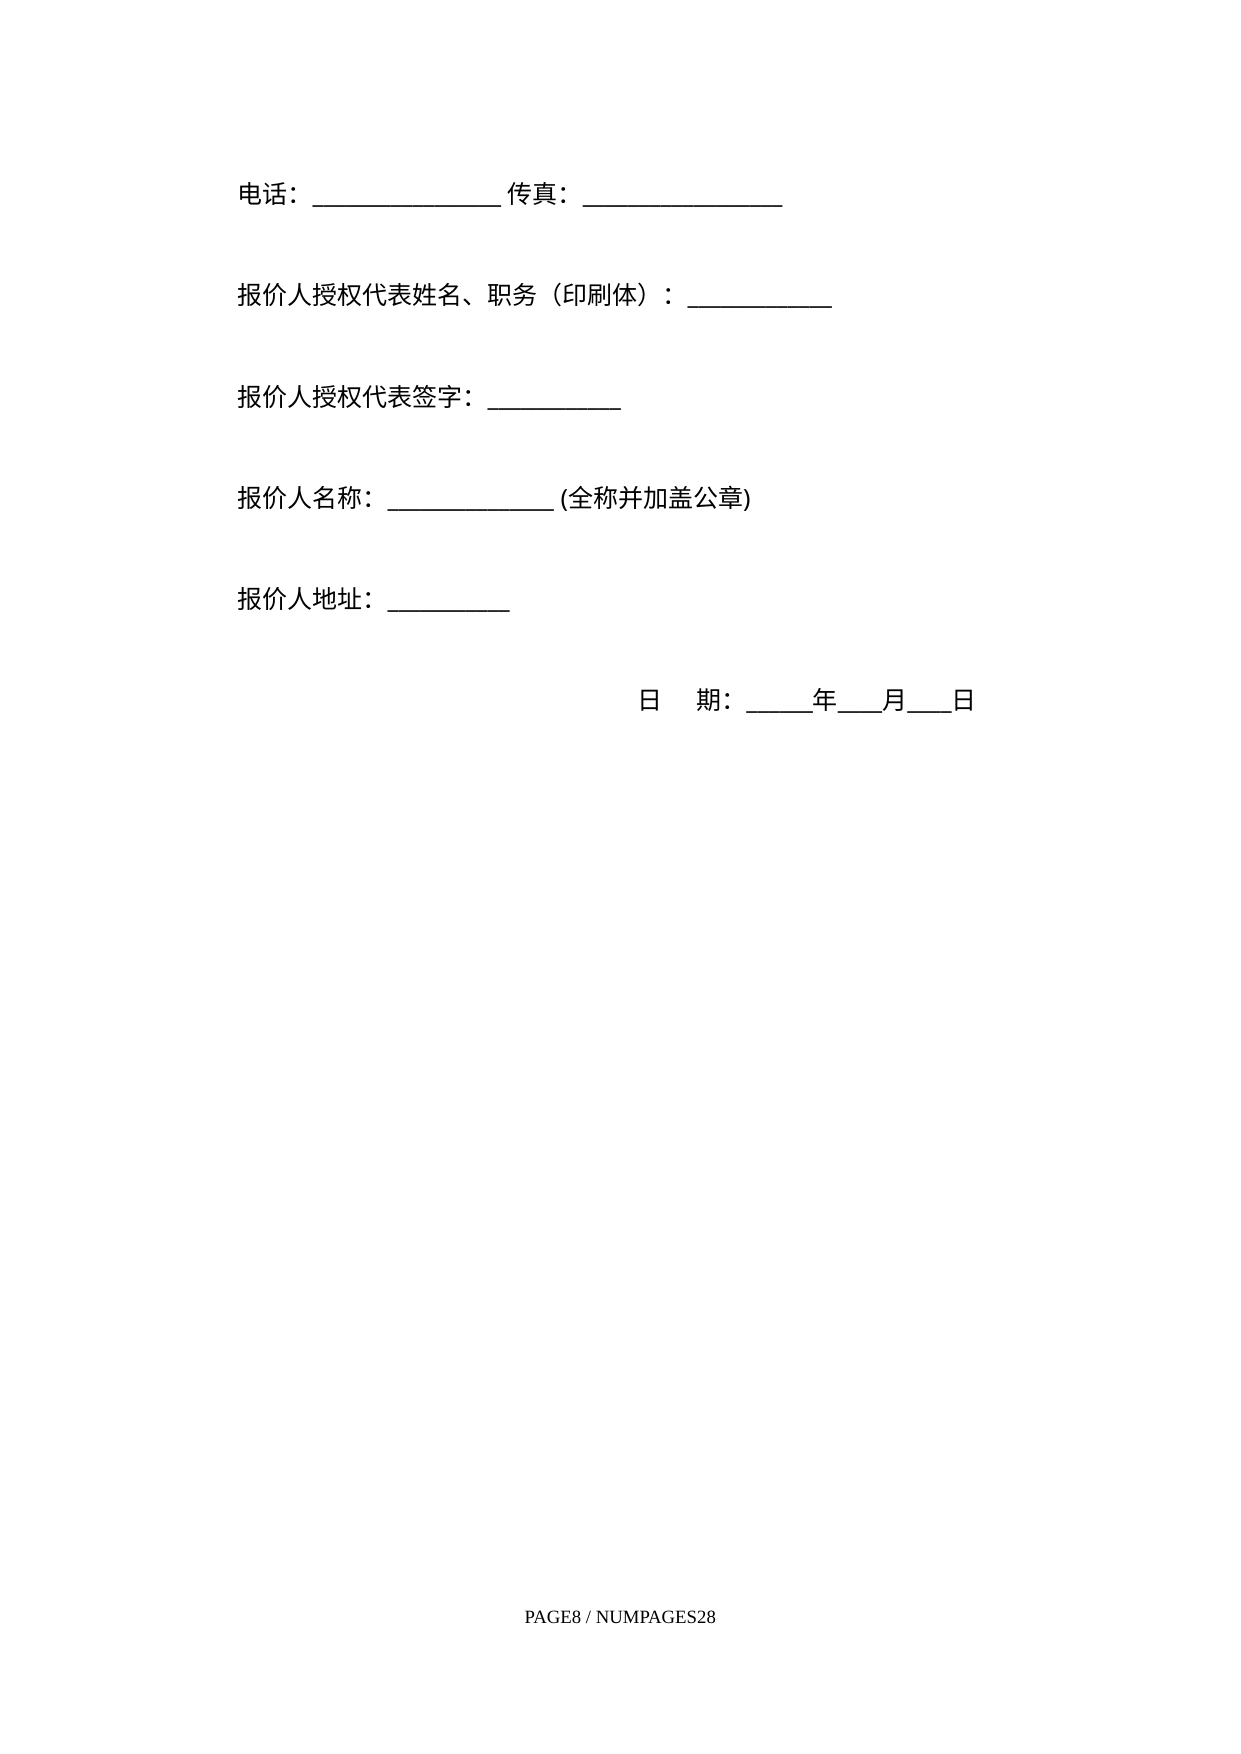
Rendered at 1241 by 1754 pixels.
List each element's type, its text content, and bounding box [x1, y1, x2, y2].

text 报价人授权代表姓名、职务（印刷体）：_____________ [187, 261, 1053, 326]
text 日 期：______年____月____日 [187, 666, 1053, 731]
text 报价人名称：_______________ (全称并加盖公章) [187, 464, 1053, 529]
text 电话：_________________ 传真：__________________ [187, 160, 1053, 225]
text 报价人地址：___________ [187, 565, 1053, 630]
text 报价人授权代表签字：____________ [187, 363, 1053, 428]
